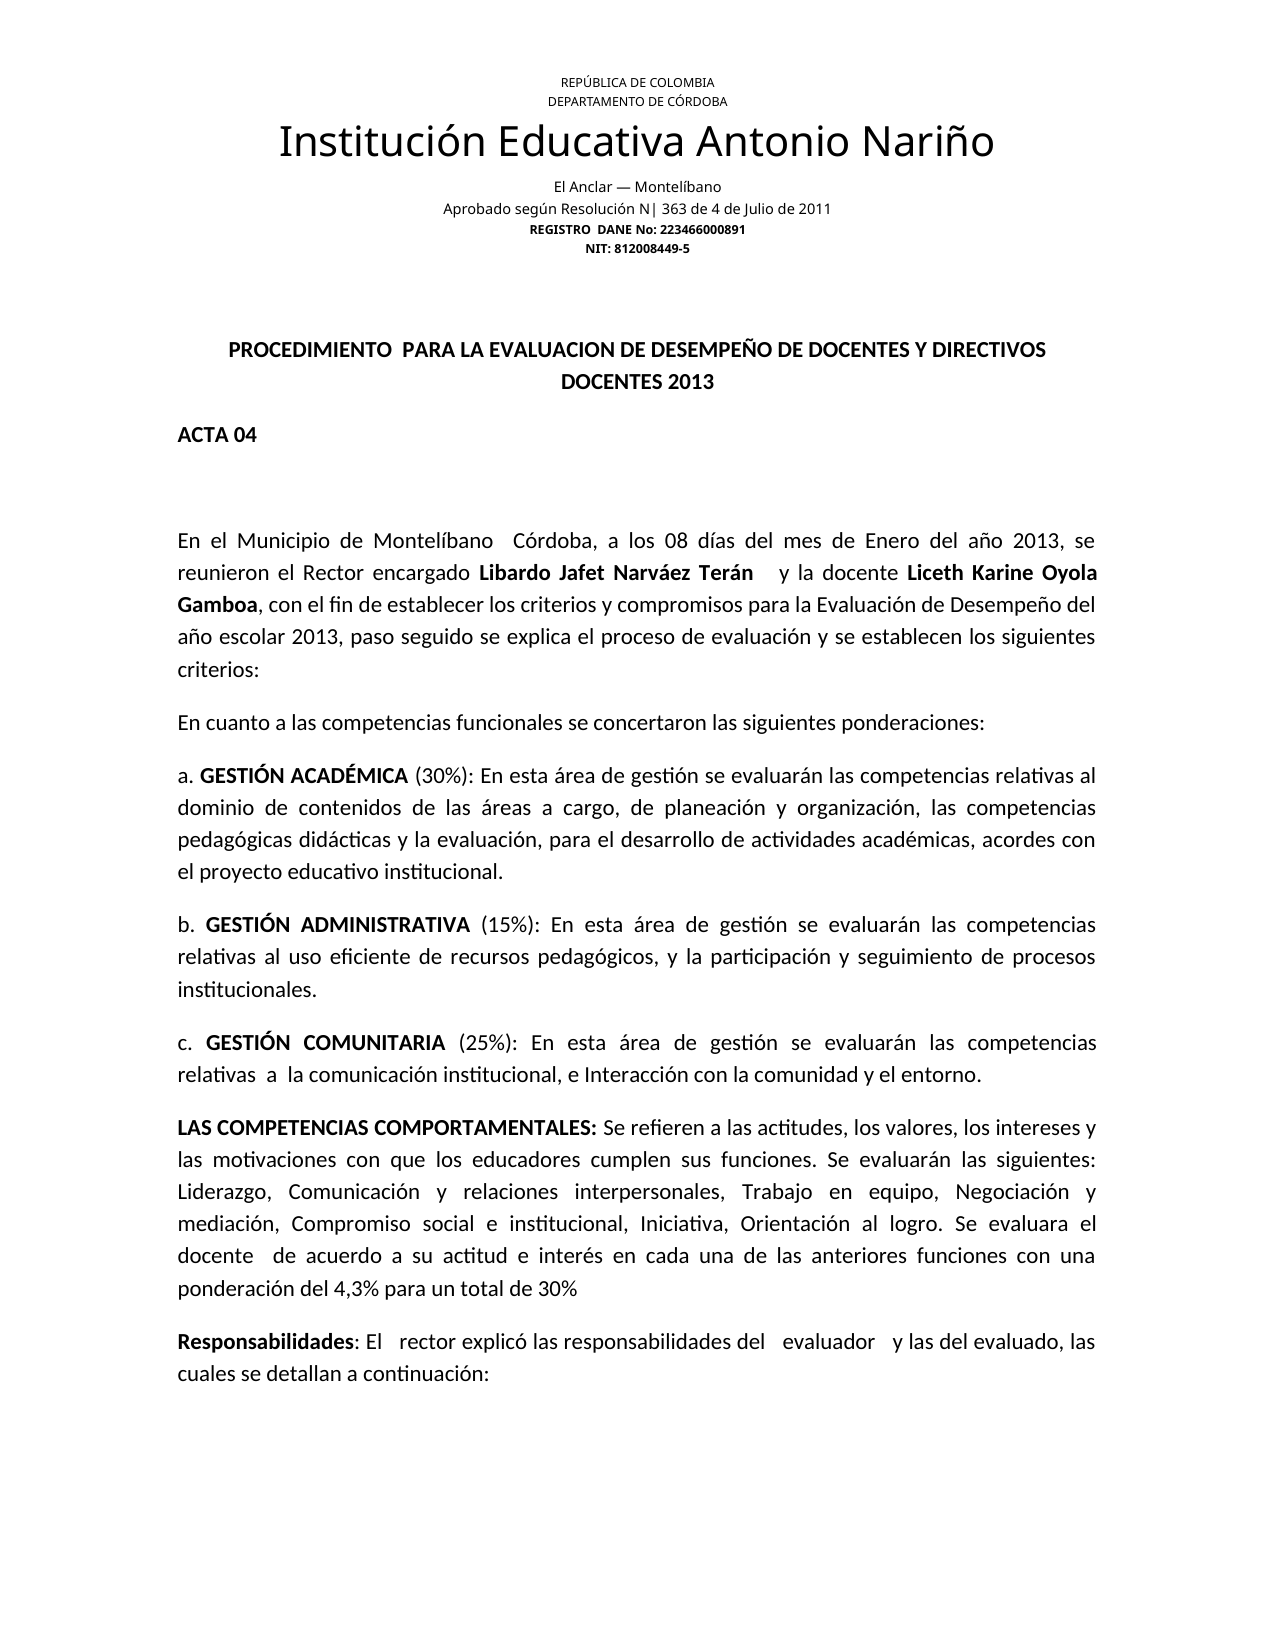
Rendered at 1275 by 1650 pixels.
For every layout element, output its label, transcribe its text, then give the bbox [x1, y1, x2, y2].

text LAS COMPETENCIAS COMPORTAMENTALES: Se refieren a las actitudes, los valores, los intereses y las motivaciones con que los educadores cumplen sus funciones. Se evaluarán las siguientes: Liderazgo, Comunicación y relaciones interpersonales, Trabajo en equipo, Negociación y mediación, Compromiso social e institucional, Iniciativa, Orientación al logro. Se evaluara el docente de acuerdo a su actitud e interés en cada una de las anteriores funciones con una ponderación del 4,3% para un total de 30% [177, 1113, 1098, 1302]
text ACTA 04 [177, 420, 1098, 448]
text PROCEDIMIENTO PARA LA EVALUACION DE DESEMPEÑO DE DOCENTES Y DIRECTIVOS DOCENTES 2013 [177, 335, 1098, 395]
text a. GESTIÓN ACADÉMICA (30%): En esta área de gestión se evaluarán las competencias relativas al dominio de contenidos de las áreas a cargo, de planeación y organización, las competencias pedagógicas didácticas y la evaluación, para el desarrollo de actividades académicas, acordes con el proyecto educativo institucional. [177, 761, 1098, 885]
text Responsabilidades: El rector explicó las responsabilidades del evaluador y las del evaluado, las cuales se detallan a continuación: [177, 1327, 1098, 1387]
text b. GESTIÓN ADMINISTRATIVA (15%): En esta área de gestión se evaluarán las competencias relativas al uso eficiente de recursos pedagógicos, y la participación y seguimiento de procesos institucionales. [177, 910, 1098, 1003]
text c. GESTIÓN COMUNITARIA (25%): En esta área de gestión se evaluarán las competencias relativas a la comunicación institucional, e Interacción con la comunidad y el entorno. [177, 1028, 1098, 1088]
text En el Municipio de Montelíbano Córdoba, a los 08 días del mes de Enero del año 2013, se reunieron el Rector encargado Libardo Jafet Narváez Terán y la docente Liceth Karine Oyola Gamboa, con el fin de establecer los criterios y compromisos para la Evaluación de Desempeño del año escolar 2013, paso seguido se explica el proceso de evaluación y se establecen los siguientes criterios: [177, 526, 1098, 683]
text En cuanto a las competencias funcionales se concertaron las siguientes ponderaciones: [177, 708, 1098, 736]
